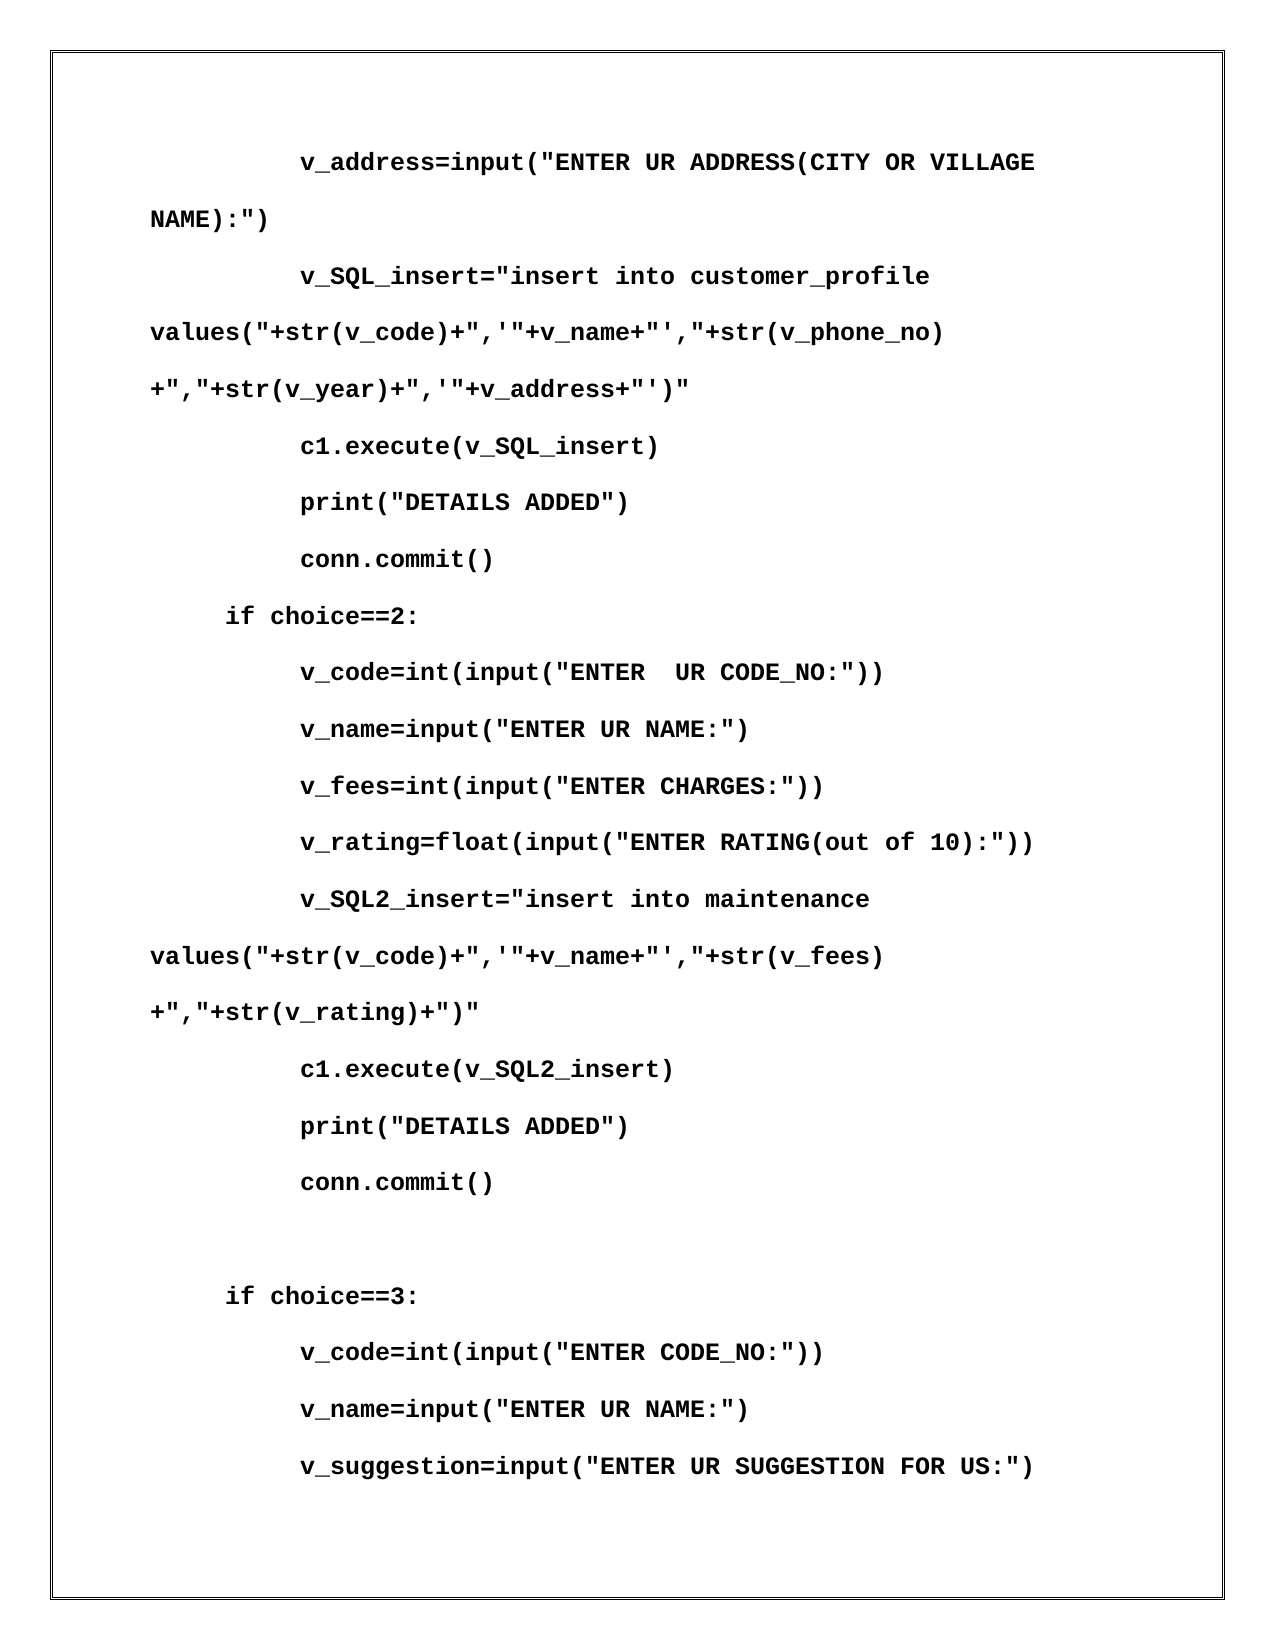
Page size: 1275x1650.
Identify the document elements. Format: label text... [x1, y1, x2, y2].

text v_SQL2_insert="insert into maintenance values("+str(v_code)+",'"+v_name+"',"+str(v_fees)+","+str(v_rating)+")" [150, 887, 1125, 1028]
text c1.execute(v_SQL_insert) [150, 433, 1125, 462]
text v_name=input("ENTER UR NAME:") [150, 717, 1125, 745]
text print("DETAILS ADDED") [150, 1113, 1125, 1142]
text v_fees=int(input("ENTER CHARGES:")) [150, 773, 1125, 802]
text c1.execute(v_SQL2_insert) [150, 1057, 1125, 1085]
text v_code=int(input("ENTER CODE_NO:")) [150, 1340, 1125, 1368]
text conn.commit() [150, 1170, 1125, 1198]
text if choice==2: [150, 603, 1125, 632]
text print("DETAILS ADDED") [150, 490, 1125, 518]
text conn.commit() [150, 547, 1125, 575]
text v_SQL_insert="insert into customer_profile values("+str(v_code)+",'"+v_name+"',"+str(v_phone_no)+","+str(v_year)+",'"+v_address+"')" [150, 263, 1125, 405]
text if choice==3: [150, 1283, 1125, 1312]
text v_suggestion=input("ENTER UR SUGGESTION FOR US:") [150, 1453, 1125, 1482]
text v_address=input("ENTER UR ADDRESS(CITY OR VILLAGE NAME):") [150, 150, 1125, 235]
text v_code=int(input("ENTER UR CODE_NO:")) [150, 660, 1125, 688]
text v_rating=float(input("ENTER RATING(out of 10):")) [150, 830, 1125, 858]
text v_name=input("ENTER UR NAME:") [150, 1397, 1125, 1425]
